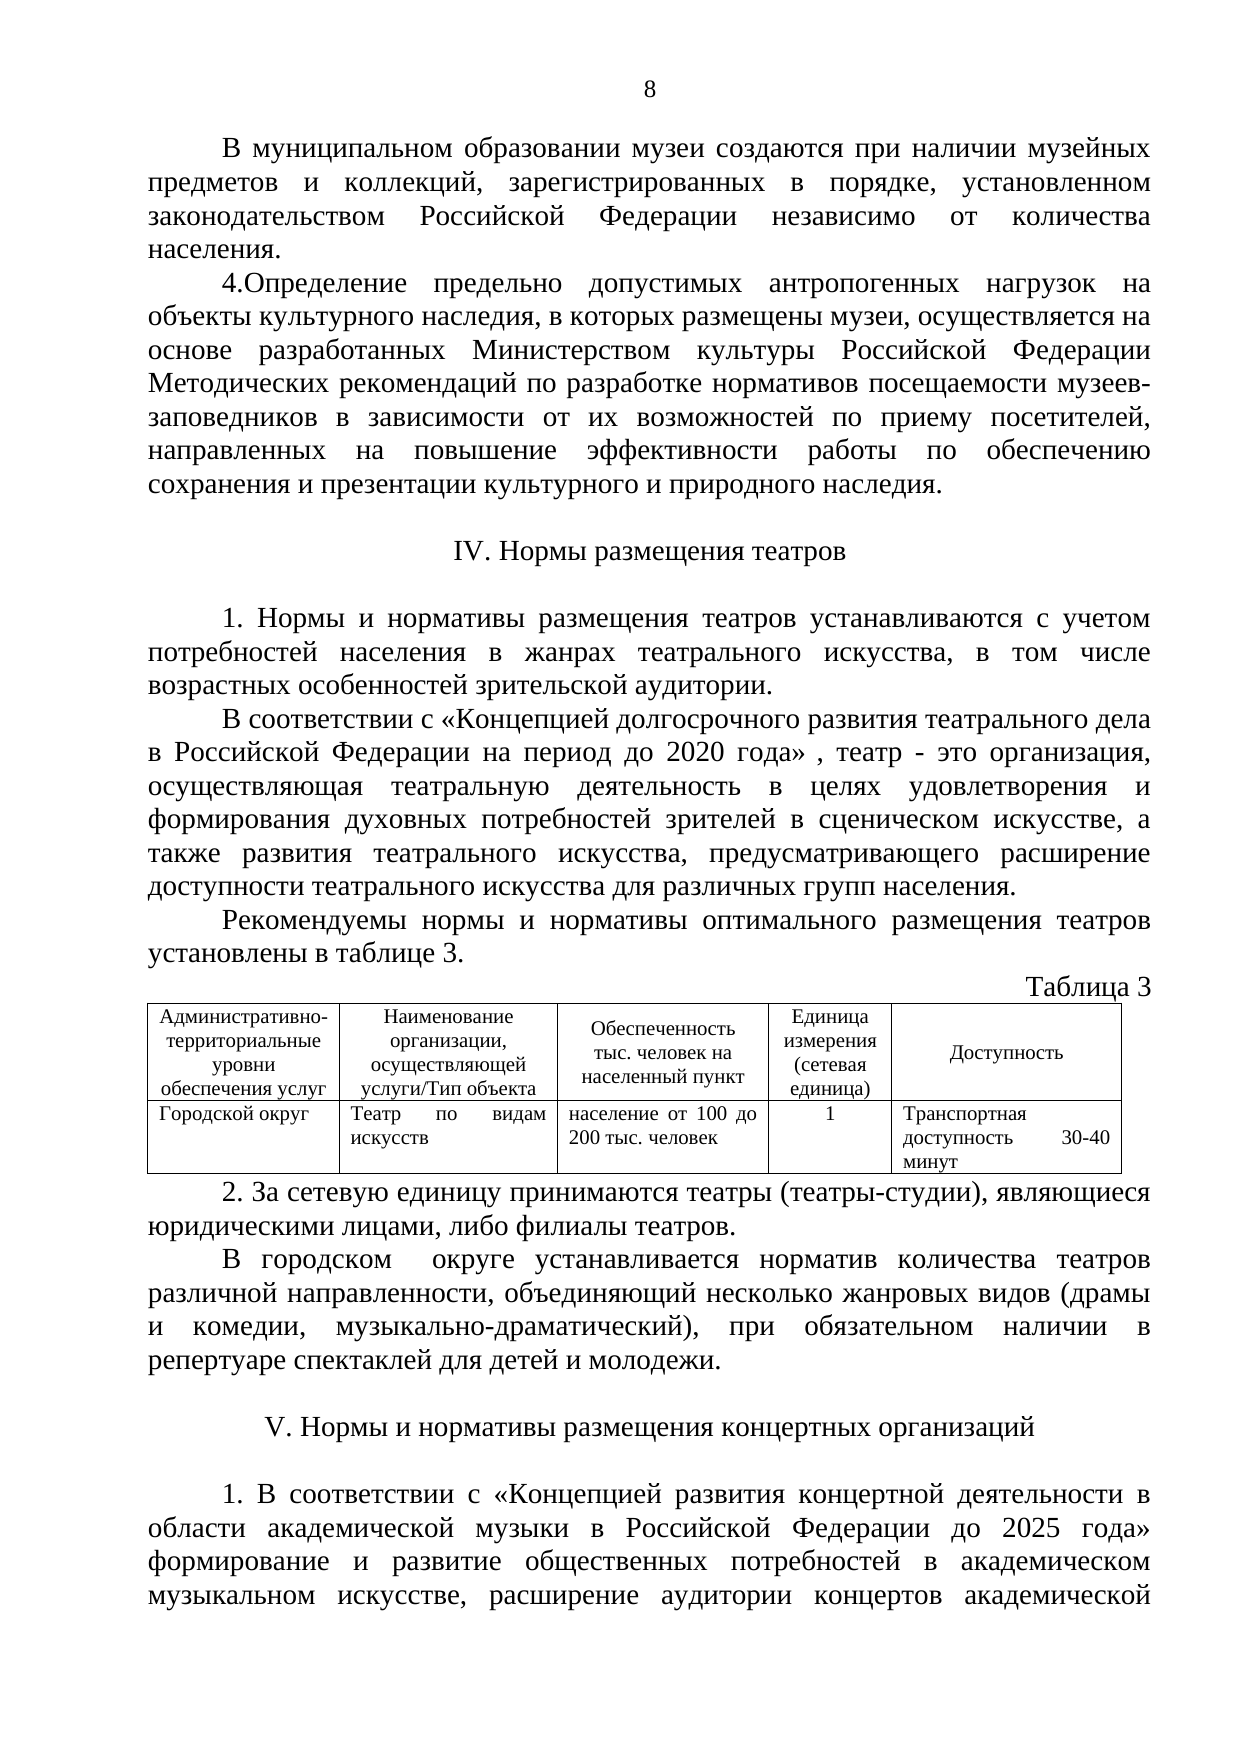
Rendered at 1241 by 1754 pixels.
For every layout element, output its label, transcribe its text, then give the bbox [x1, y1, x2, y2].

text В соответствии с «Концепцией долгосрочного развития театрального дела в Российской Федерации на период до 2020 года» , театр - это организация, осуществляющая театральную деятельность в целях удовлетворения и формирования духовных потребностей зрителей в сценическом искусстве, а также развития театрального искусства, предусматривающего расширение доступности театрального искусства для различных групп населения. [148, 701, 1152, 902]
table_cell Театр по видам искусств [340, 1101, 557, 1173]
table_cell 1 [769, 1101, 891, 1173]
table_cell Городской округ [148, 1101, 339, 1173]
text Таблица 3 [148, 969, 1152, 1003]
text 4.Определение предельно допустимых антропогенных нагрузок на объекты культурного наследия, в которых размещены музеи, осуществляется на основе разработанных Министерством культуры Российской Федерации Методических рекомендаций по разработке нормативов посещаемости музеев-заповедников в зависимости от их возможностей по приему посетителей, направленных на повышение эффективности работы по обеспечению сохранения и презентации культурного и природного наследия. [148, 265, 1152, 499]
table_header Административно-территориальные уровни обеспечения услуг [148, 1004, 339, 1100]
text В городском округе устанавливается норматив количества театров различной направленности, объединяющий несколько жанровых видов (драмы и комедии, музыкально-драматический), при обязательном наличии в репертуаре спектаклей для детей и молодежи. [148, 1241, 1152, 1376]
text V. Нормы и нормативы размещения концертных организаций [148, 1409, 1152, 1443]
table_header Обеспеченность тыс. человек на населенный пункт [558, 1004, 768, 1100]
table_header Доступность [892, 1004, 1121, 1100]
text 2. За сетевую единицу принимаются театры (театры-студии), являющиеся юридическими лицами, либо филиалы театров. [148, 1174, 1152, 1241]
text IV. Нормы размещения театров [148, 533, 1152, 567]
table_cell население от 100 до 200 тыс. человек [558, 1101, 768, 1173]
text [148, 1476, 1152, 1610]
text Рекомендуемы нормы и нормативы оптимального размещения театров установлены в таблице 3. [148, 902, 1152, 969]
text 1. Нормы и нормативы размещения театров устанавливаются с учетом потребностей населения в жанрах театрального искусства, в том числе возрастных особенностей зрительской аудитории. [148, 600, 1152, 701]
table_cell Транспортная доступность 30-40 минут [892, 1101, 1121, 1173]
table_header Наименование организации, осуществляющей услуги/Тип объекта [340, 1004, 557, 1100]
table_header Единица измерения (сетевая единица) [769, 1004, 891, 1100]
text В муниципальном образовании музеи создаются при наличии музейных предметов и коллекций, зарегистрированных в порядке, установленном законодательством Российской Федерации независимо от количества населения. [148, 131, 1152, 265]
